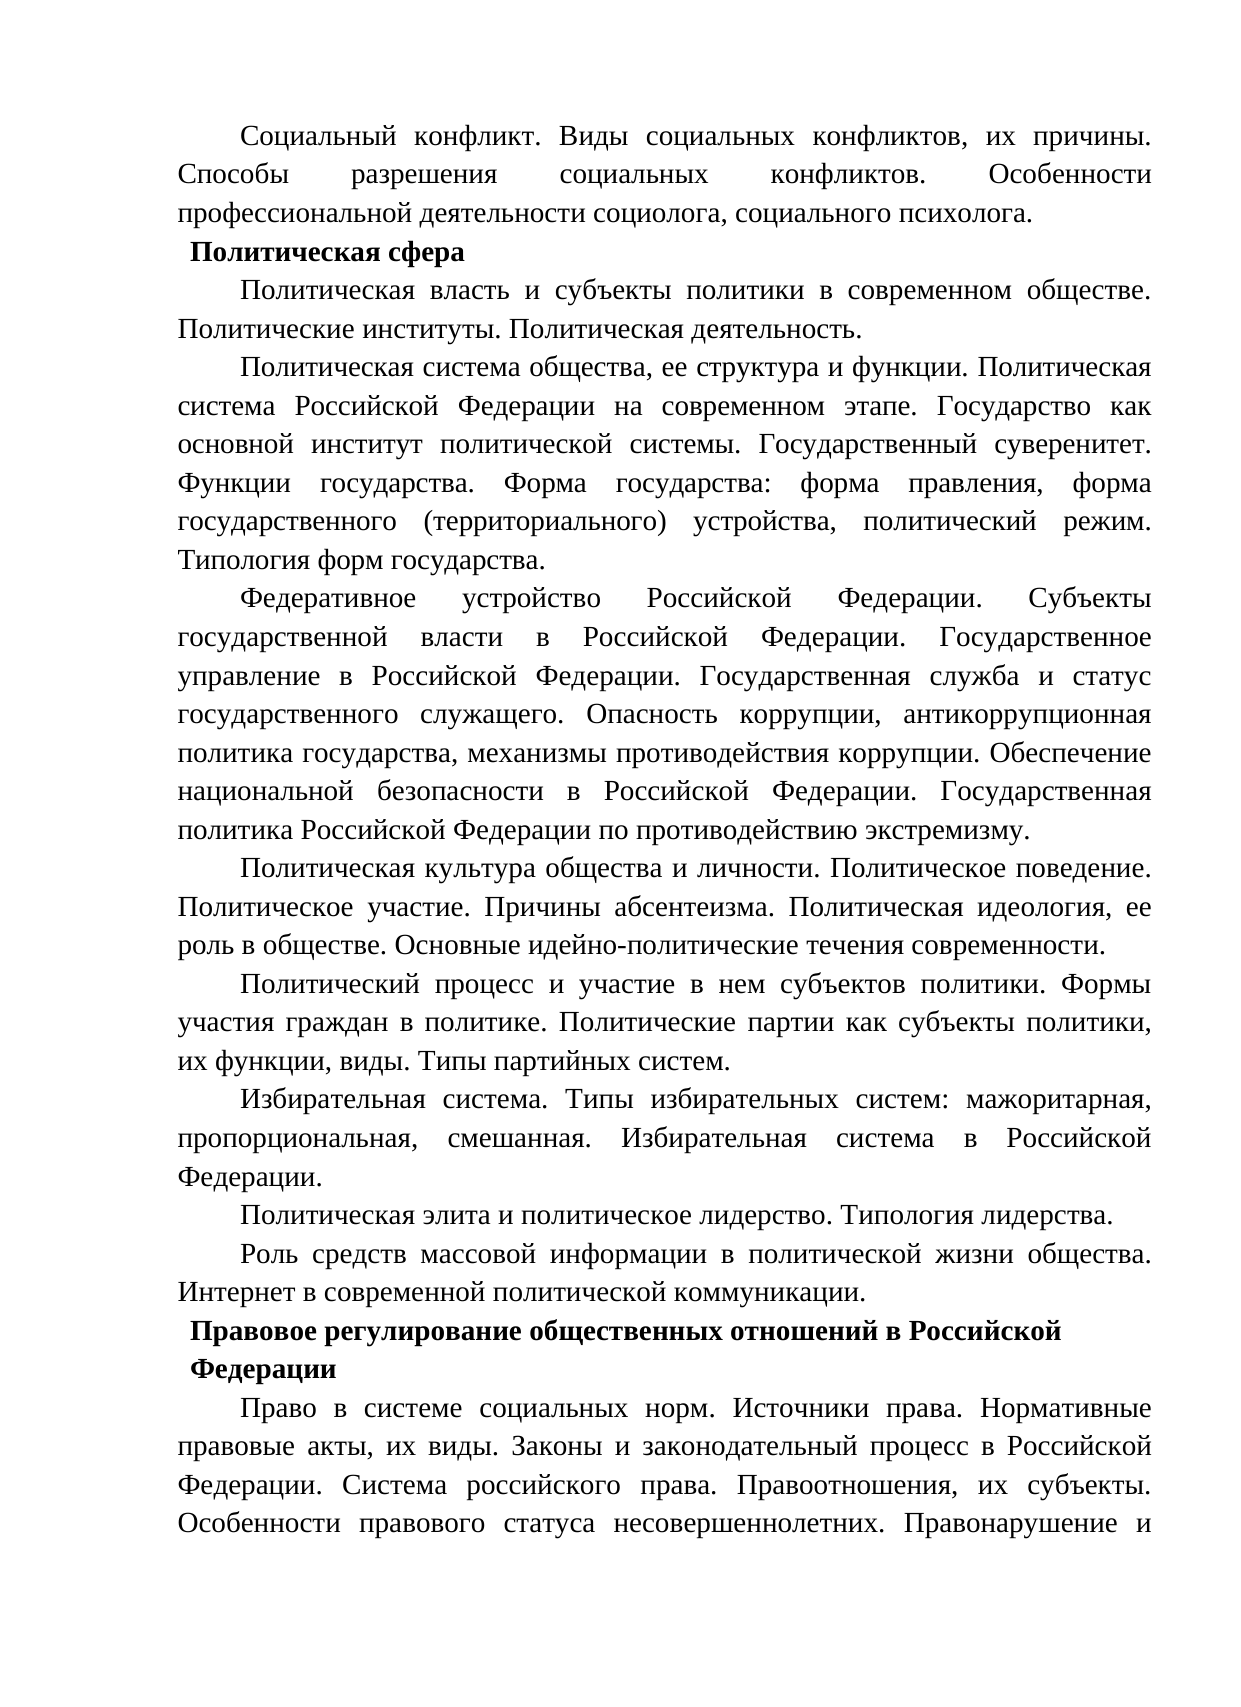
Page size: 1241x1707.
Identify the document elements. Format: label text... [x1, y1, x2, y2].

text Политическая система общества, ее структура и функции. Политическая система Российской Федерации на современном этапе. Государство как основной институт политической системы. Государственный суверенитет. Функции государства. Форма государства: форма правления, форма государст­венного (территориального) устройства, политический режим. Типология форм государства. [177, 349, 1152, 576]
text Роль средств массовой информации в политической жизни общества. Интернет в современной политической коммуникации. [177, 1236, 1152, 1308]
text Федеративное устройство Российской Федерации. Субъекты государственной власти в Российской Федерации. Государственное управление в Российской Федерации. Государственная служба и статус государственного служащего. Опасность коррупции, антикоррупционная политика государства, механизмы противодействия коррупции. Обеспечение национальной безопасности в Российской Федерации. Государственная политика Российской Федерации по противодействию экстремизму. [177, 581, 1152, 845]
text Избирательная система. Типы избирательных систем: мажоритарная, пропорциональная, смешанная. Избирательная система в Российской Федерации. [177, 1082, 1152, 1192]
text Политическая сфера [190, 234, 1152, 267]
text Политический процесс и участие в нем субъектов политики. Формы участия граждан в политике. Политические партии как субъекты политики, их функции, виды. Типы партийных систем. [177, 966, 1152, 1077]
text Политическая элита и политическое лидерство. Типология лидерства. [177, 1197, 1152, 1231]
text Политическая власть и субъекты политики в современном обществе. Политические институты. Политическая деятельность. [177, 272, 1152, 344]
text Политическая культура общества и личности. Политическое поведение. Политическое участие. Причины абсентеизма. Политическая идеология, ее роль в обществе. Основные идейно-политические течения современности. [177, 850, 1152, 961]
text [177, 1390, 1152, 1539]
text Социальный конфликт. Виды социальных конфликтов, их причины. Способы разрешения социальных конфликтов. Особенности профессиональной деятельности социолога, социального психолога. [177, 118, 1152, 229]
text Правовое регулирование общественных отношений в Российской Федерации [190, 1313, 1152, 1385]
